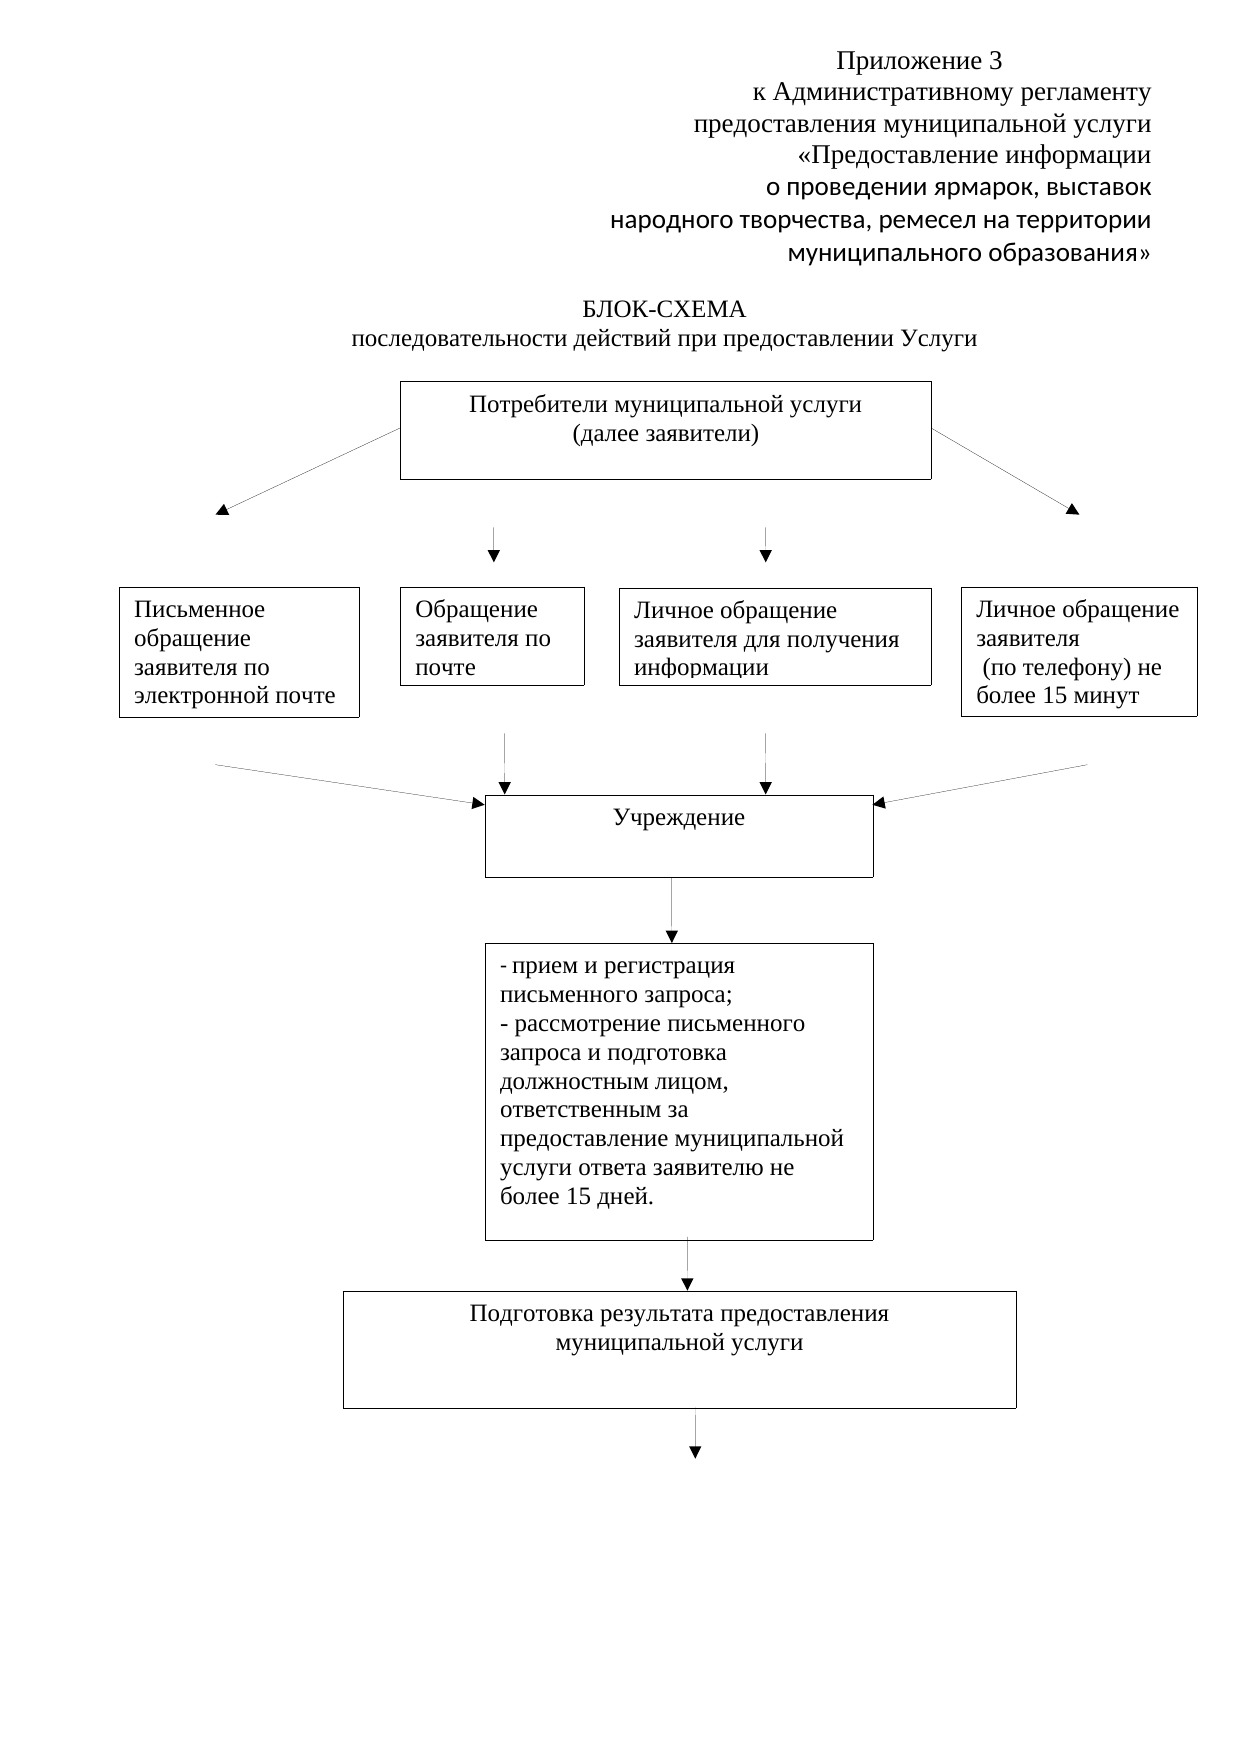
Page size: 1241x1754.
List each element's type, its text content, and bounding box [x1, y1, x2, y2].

text БЛОК-СХЕМА [177, 294, 1152, 323]
text «Предоставление информации [177, 138, 1152, 169]
text к Административному регламенту [177, 76, 1152, 107]
text предоставления муниципальной услуги [177, 107, 1152, 138]
text народного творчества, ремесел на территории [177, 202, 1152, 235]
text о проведении ярмарок, выставок [177, 169, 1152, 202]
text последовательности действий при предоставлении Услуги [177, 323, 1152, 352]
text муниципального образования» [177, 235, 1152, 268]
text Приложение 3 [177, 44, 1152, 76]
